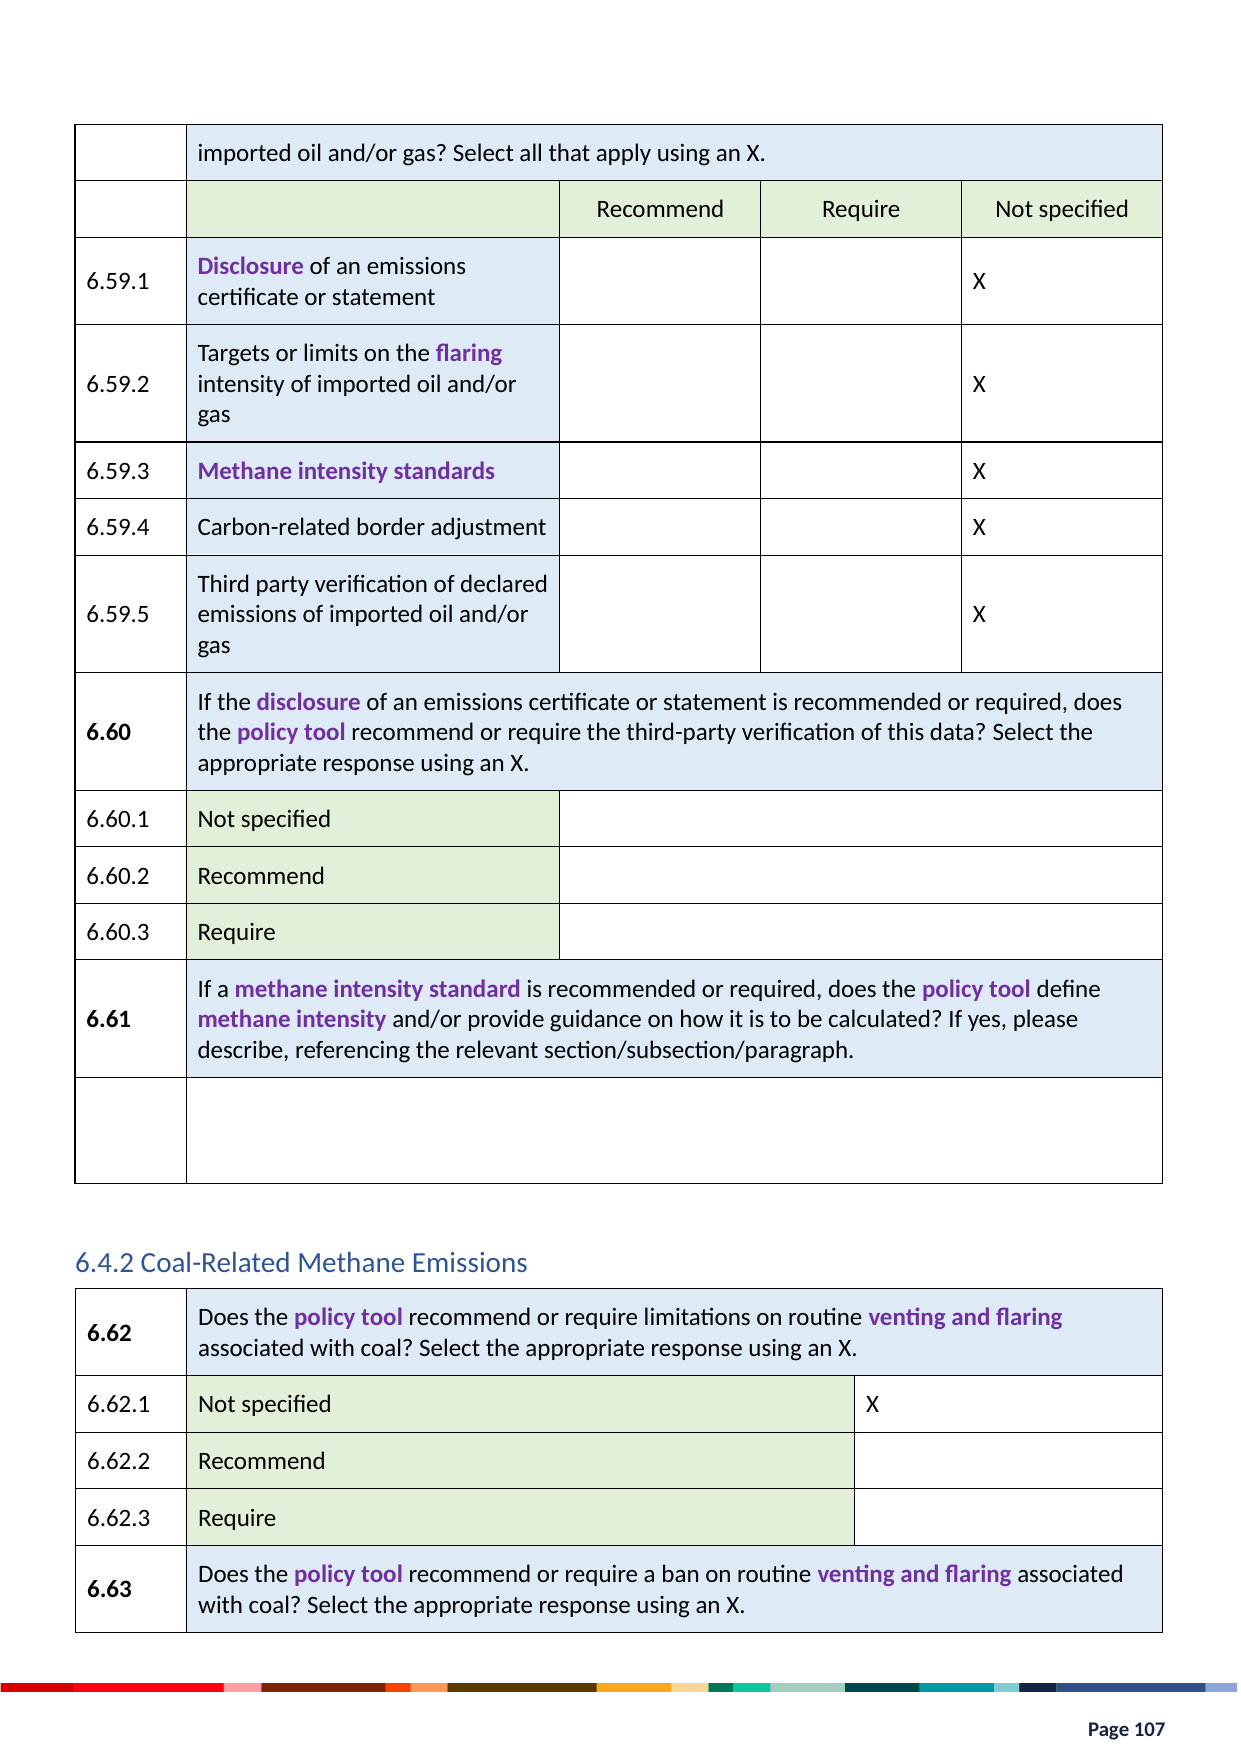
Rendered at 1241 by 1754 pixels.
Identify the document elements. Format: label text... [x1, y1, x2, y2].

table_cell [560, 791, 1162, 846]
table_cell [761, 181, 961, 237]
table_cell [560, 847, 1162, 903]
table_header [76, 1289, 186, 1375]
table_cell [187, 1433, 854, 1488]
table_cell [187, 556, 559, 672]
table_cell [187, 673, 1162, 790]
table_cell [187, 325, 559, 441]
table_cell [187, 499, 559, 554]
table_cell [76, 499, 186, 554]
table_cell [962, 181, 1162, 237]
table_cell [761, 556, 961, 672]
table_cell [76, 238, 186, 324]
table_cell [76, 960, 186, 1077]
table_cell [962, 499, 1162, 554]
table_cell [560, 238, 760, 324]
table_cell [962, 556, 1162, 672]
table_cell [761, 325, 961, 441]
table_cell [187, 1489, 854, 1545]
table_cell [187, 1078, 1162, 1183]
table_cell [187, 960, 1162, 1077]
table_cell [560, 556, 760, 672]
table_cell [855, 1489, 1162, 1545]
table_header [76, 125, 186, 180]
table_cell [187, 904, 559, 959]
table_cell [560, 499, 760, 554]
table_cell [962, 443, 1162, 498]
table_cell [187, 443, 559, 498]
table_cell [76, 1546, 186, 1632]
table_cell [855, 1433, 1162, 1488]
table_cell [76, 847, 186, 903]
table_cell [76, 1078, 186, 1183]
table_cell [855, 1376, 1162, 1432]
subtitle 6.4.2 Coal-Related Methane Emissions [75, 1244, 1165, 1279]
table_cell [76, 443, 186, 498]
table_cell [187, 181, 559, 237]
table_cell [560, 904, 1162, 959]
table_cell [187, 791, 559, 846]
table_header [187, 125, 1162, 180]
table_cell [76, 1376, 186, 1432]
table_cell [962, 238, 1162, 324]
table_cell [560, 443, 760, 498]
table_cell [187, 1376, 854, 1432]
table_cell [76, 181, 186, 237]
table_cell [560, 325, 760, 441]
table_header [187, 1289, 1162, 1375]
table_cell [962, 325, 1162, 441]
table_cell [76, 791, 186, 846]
picture [0, 1683, 1236, 1692]
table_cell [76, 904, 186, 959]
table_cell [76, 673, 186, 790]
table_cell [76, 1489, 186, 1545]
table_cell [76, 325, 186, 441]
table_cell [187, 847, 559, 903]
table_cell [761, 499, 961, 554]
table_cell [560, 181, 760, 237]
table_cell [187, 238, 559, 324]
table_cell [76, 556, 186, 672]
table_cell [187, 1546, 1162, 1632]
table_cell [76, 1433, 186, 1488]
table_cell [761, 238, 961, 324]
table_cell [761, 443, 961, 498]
